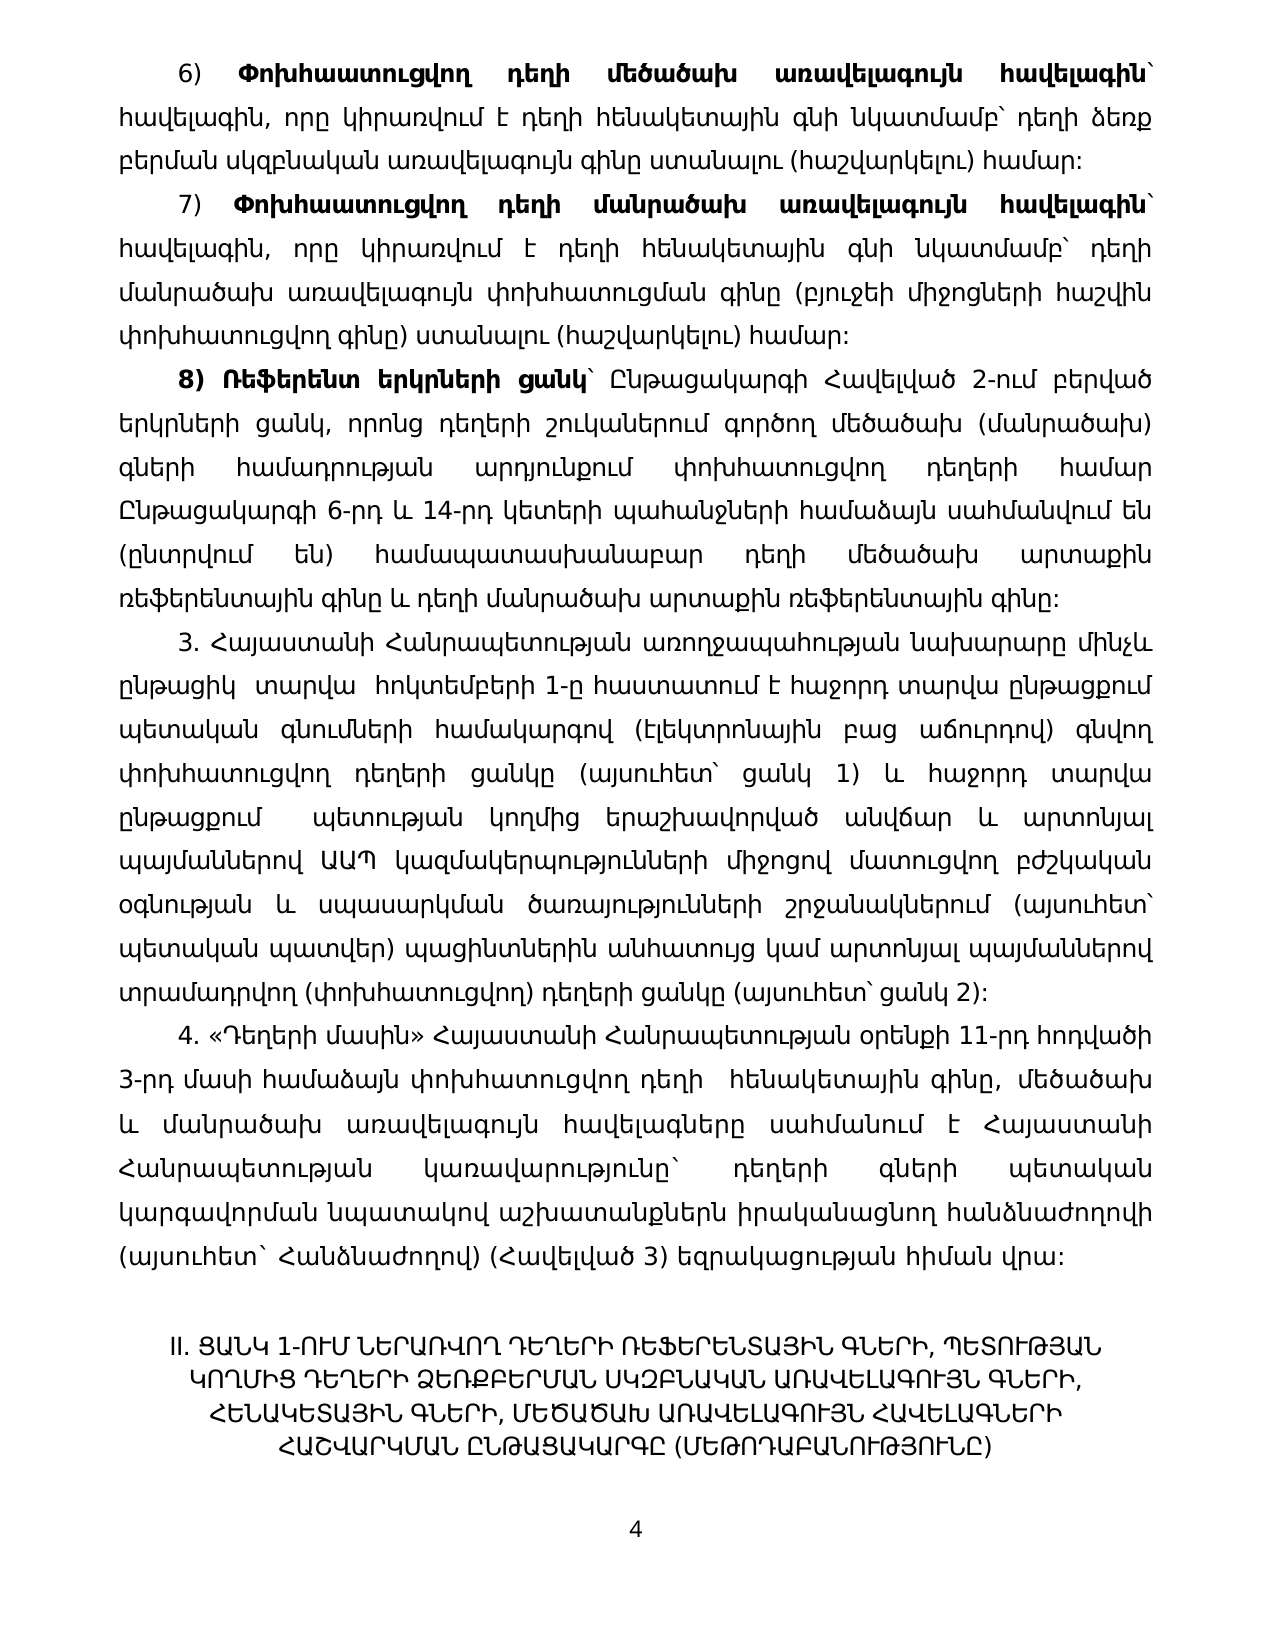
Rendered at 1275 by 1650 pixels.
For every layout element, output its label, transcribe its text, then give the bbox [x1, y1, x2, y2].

text 6) Փոխհաատուցվող դեղի մեծածախ առավելագույն հավելագին՝ հավելագին, որը կիրառվում է դեղի հենակետային գնի նկատմամբ՝ դեղի ձեռք բերման սկզբնական առավելագույն գինը ստանալու (հաշվարկելու) համար: [118, 59, 1153, 176]
text 8) Ռեֆերենտ երկրների ցանկ՝ Ընթացակարգի Հավելված 2-ում բերված երկրների ցանկ, որոնց դեղերի շուկաներում գործող մեծածախ (մանրածախ) գների համադրության արդյունքում փոխհատուցվող դեղերի համար Ընթացակարգի 6-րդ և 14-րդ կետերի պահանջների համաձայն սահմանվում են (ընտրվում են) համապատասխանաբար դեղի մեծածախ արտաքին ռեֆերենտային գինը և դեղի մանրածախ արտաքին ռեֆերենտային գինը: [118, 365, 1153, 613]
text 4. «Դեղերի մասին» Հայաստանի Հանրապետության օրենքի 11-րդ հոդվածի 3-րդ մասի համաձայն փոխհատուցվող դեղի հենակետային գինը, մեծածախ և մանրածախ առավելագույն հավելագները սահմանում է Հայաստանի Հանրապետության կառավարությունը` դեղերի գների պետական կարգավորման նպատակով աշխատանքներն իրականացնող հանձնաժողովի (այսուհետ` Հանձնաժողով) (Հավելված 3) եզրակացության հիման վրա: [118, 1022, 1153, 1271]
text II. ՑԱՆԿ 1-ՈՒՄ ՆԵՐԱՌՎՈՂ ԴԵՂԵՐԻ ՌԵՖԵՐԵՆՏԱՅԻՆ ԳՆԵՐԻ, ՊԵՏՈՒԹՅԱՆ ԿՈՂՄԻՑ ԴԵՂԵՐԻ ՁԵՌՔԲԵՐՄԱՆ ՍԿԶԲՆԱԿԱՆ ԱՌԱՎԵԼԱԳՈՒՅՆ ԳՆԵՐԻ, ՀԵՆԱԿԵՏԱՅԻՆ ԳՆԵՐԻ, ՄԵԾԱԾԱԽ ԱՌԱՎԵԼԱԳՈՒՅՆ ՀԱՎԵԼԱԳՆԵՐԻ ՀԱՇՎԱՐԿՄԱՆ ԸՆԹԱՑԱԿԱՐԳԸ (ՄԵԹՈԴԱԲԱՆՈՒԹՅՈՒՆԸ) [118, 1332, 1153, 1461]
text 7) Փոխհաատուցվող դեղի մանրածախ առավելագույն հավելագին՝ հավելագին, որը կիրառվում է դեղի հենակետային գնի նկատմամբ՝ դեղի մանրածախ առավելագույն փոխհատուցման գինը (բյուջեի միջոցների հաշվին փոխհատուցվող գինը) ստանալու (հաշվարկելու) համար: [118, 190, 1153, 351]
text 3. Հայաստանի Հանրապետության առողջապահության նախարարը մինչև ընթացիկ տարվա հոկտեմբերի 1-ը հաստատում է հաջորդ տարվա ընթացքում պետական գնումների համակարգով (էլեկտրոնային բաց աճուրդով) գնվող փոխհատուցվող դեղերի ցանկը (այսուհետ՝ ցանկ 1) և հաջորդ տարվա ընթացքում պետության կողմից երաշխավորված անվճար և արտոնյալ պայմաններով ԱԱՊ կազմակերպությունների միջոցով մատուցվող բժշկական օգնության և սպասարկման ծառայությունների շրջանակներում (այսուհետ՝ պետական պատվեր) պացինտներին անհատույց կամ արտոնյալ պայմաններով տրամադրվող (փոխհատուցվող) դեղերի ցանկը (այսուհետ՝ ցանկ 2): [118, 628, 1153, 1007]
